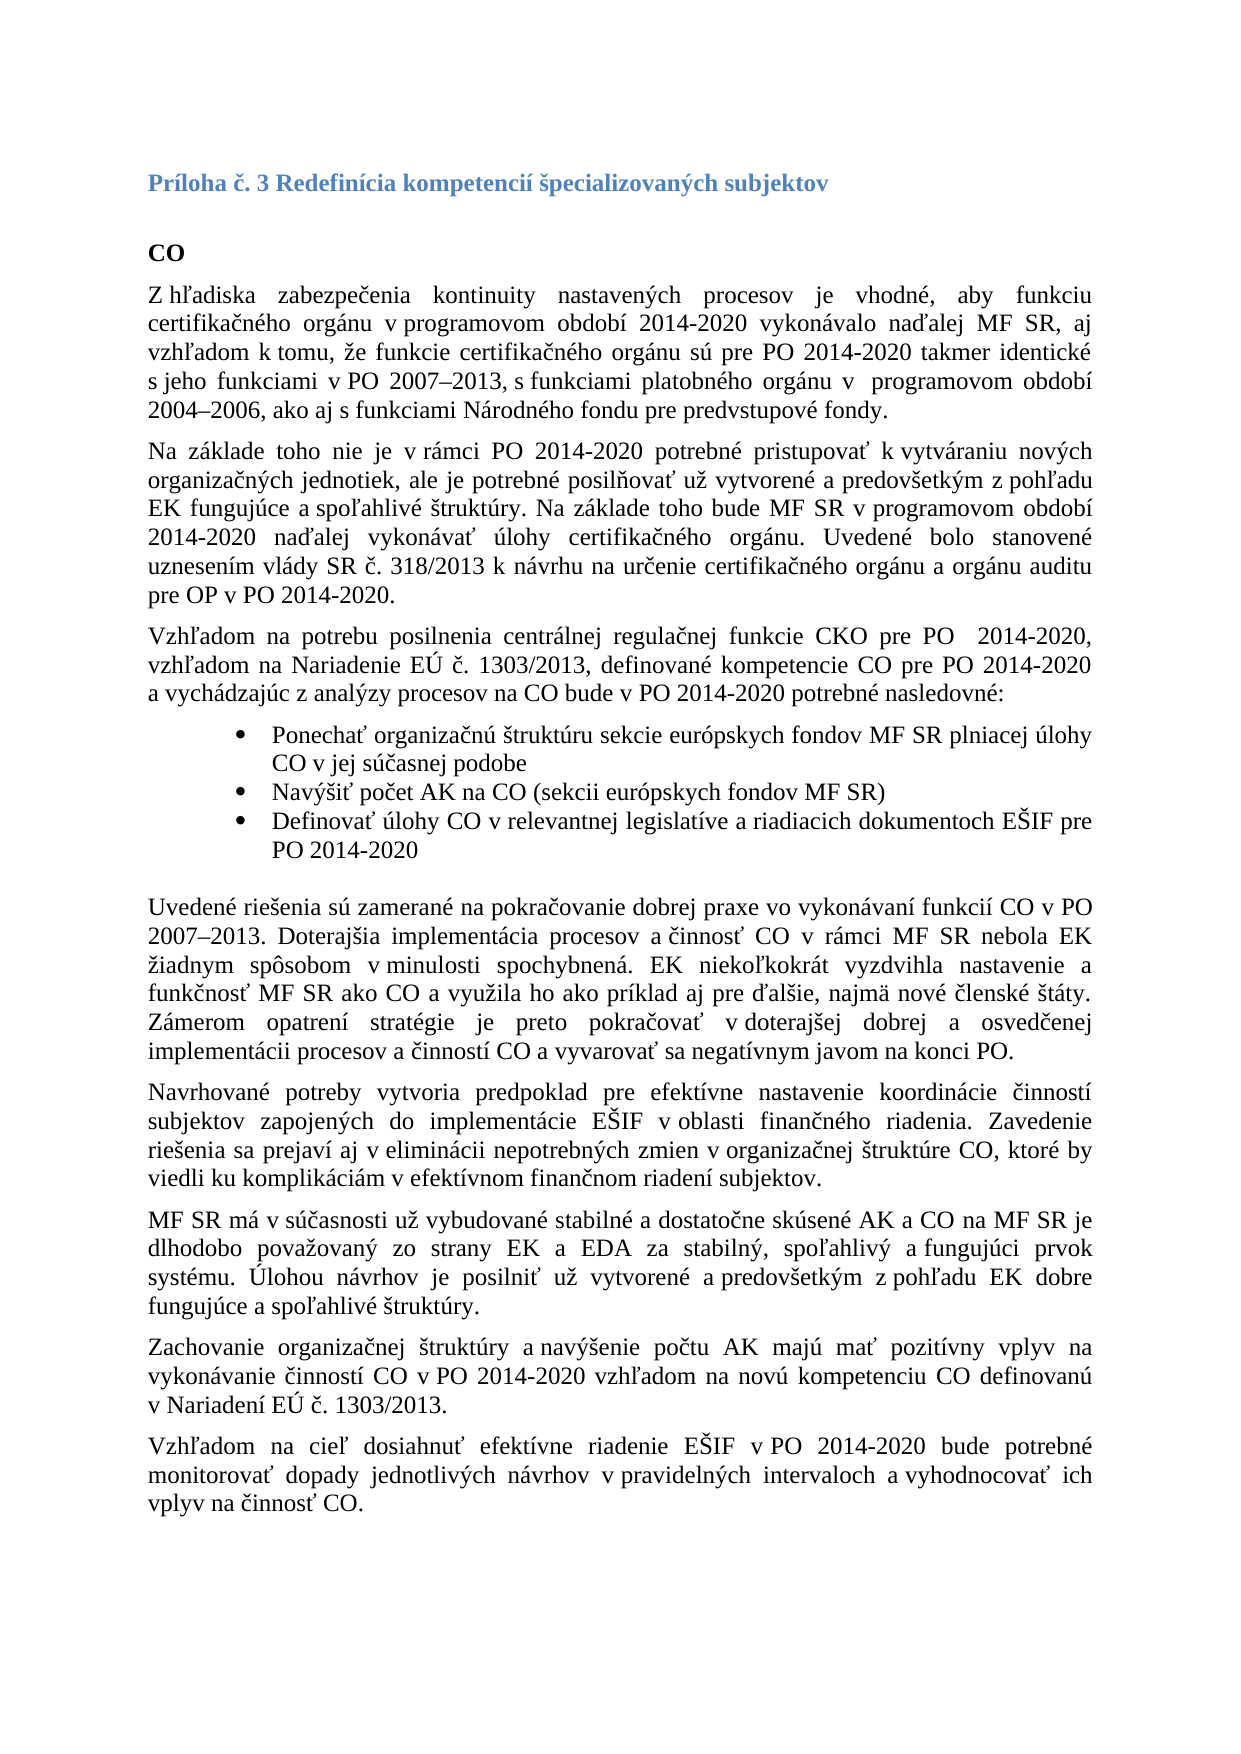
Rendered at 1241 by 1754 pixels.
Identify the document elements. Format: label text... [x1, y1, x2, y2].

text CO [148, 238, 1093, 267]
text Navrhované potreby vytvoria predpoklad pre efektívne nastavenie koordinácie činností subjektov zapojených do implementácie EŠIF v oblasti finančného riadenia. Zavedenie riešenia sa prejaví aj v eliminácii nepotrebných zmien v organizačnej štruktúre CO, ktoré by viedli ku komplikáciám v efektívnom finančnom riadení subjektov. [148, 1077, 1093, 1192]
list Definovať úlohy CO v relevantnej legislatíve a riadiacich dokumentoch EŠIF pre PO 2014-2020 [236, 806, 1093, 863]
text Vzhľadom na potrebu posilnenia centrálnej regulačnej funkcie CKO pre PO 2014-2020, vzhľadom na Nariadenie EÚ č. 1303/2013, definované kompetencie CO pre PO 2014-2020 a vychádzajúc z analýzy procesov na CO bude v PO 2014-2020 potrebné nasledovné: [148, 621, 1093, 707]
list Ponechať organizačnú štruktúru sekcie európskych fondov MF SR plniacej úlohy CO v jej súčasnej podobe [236, 720, 1093, 777]
list Navýšiť počet AK na CO (sekcii európskych fondov MF SR) [236, 777, 1093, 806]
text Vzhľadom na cieľ dosiahnuť efektívne riadenie EŠIF v PO 2014-2020 bude potrebné monitorovať dopady jednotlivých návrhov v pravidelných intervaloch a vyhodnocovať ich vplyv na činnosť CO. [148, 1431, 1093, 1517]
text MF SR má v súčasnosti už vybudované stabilné a dostatočne skúsené AK a CO na MF SR je dlhodobo považovaný zo strany EK a EDA za stabilný, spoľahlivý a fungujúci prvok systému. Úlohou návrhov je posilniť už vytvorené a predovšetkým z pohľadu EK dobre fungujúce a spoľahlivé štruktúry. [148, 1205, 1093, 1320]
text Zachovanie organizačnej štruktúry a navýšenie počtu AK majú mať pozitívny vplyv na vykonávanie činností CO v PO 2014-2020 vzhľadom na novú kompetenciu CO definovanú v Nariadení EÚ č. 1303/2013. [148, 1332, 1093, 1418]
text Z hľadiska zabezpečenia kontinuity nastavených procesov je vhodné, aby funkciu certifikačného orgánu v programovom období 2014-2020 vykonávalo naďalej MF SR, aj vzhľadom k tomu, že funkcie certifikačného orgánu sú pre PO 2014-2020 takmer identické s jeho funkciami v PO 2007–2013, s funkciami platobného orgánu v programovom období 2004–2006, ako aj s funkciami Národného fondu pre predvstupové fondy. [148, 280, 1093, 423]
text Uvedené riešenia sú zamerané na pokračovanie dobrej praxe vo vykonávaní funkcií CO v PO 2007–2013. Doterajšia implementácia procesov a činnosť CO v rámci MF SR nebola EK žiadnym spôsobom v minulosti spochybnená. EK niekoľkokrát vyzdvihla nastavenie a funkčnosť MF SR ako CO a využila ho ako príklad aj pre ďalšie, najmä nové členské štáty. Zámerom opatrení stratégie je preto pokračovať v doterajšej dobrej a osvedčenej implementácii procesov a činností CO a vyvarovať sa negatívnym javom na konci PO. [148, 892, 1093, 1065]
subtitle Príloha č. 3 Redefinícia kompetencií špecializovaných subjektov [148, 168, 1093, 197]
text Na základe toho nie je v rámci PO 2014-2020 potrebné pristupovať k vytváraniu nových organizačných jednotiek, ale je potrebné posilňovať už vytvorené a predovšetkým z pohľadu EK fungujúce a spoľahlivé štruktúry. Na základe toho bude MF SR v programovom období 2014-2020 naďalej vykonávať úlohy certifikačného orgánu. Uvedené bolo stanovené uznesením vlády SR č. 318/2013 k návrhu na určenie certifikačného orgánu a orgánu auditu pre OP v PO 2014-2020. [148, 436, 1093, 608]
